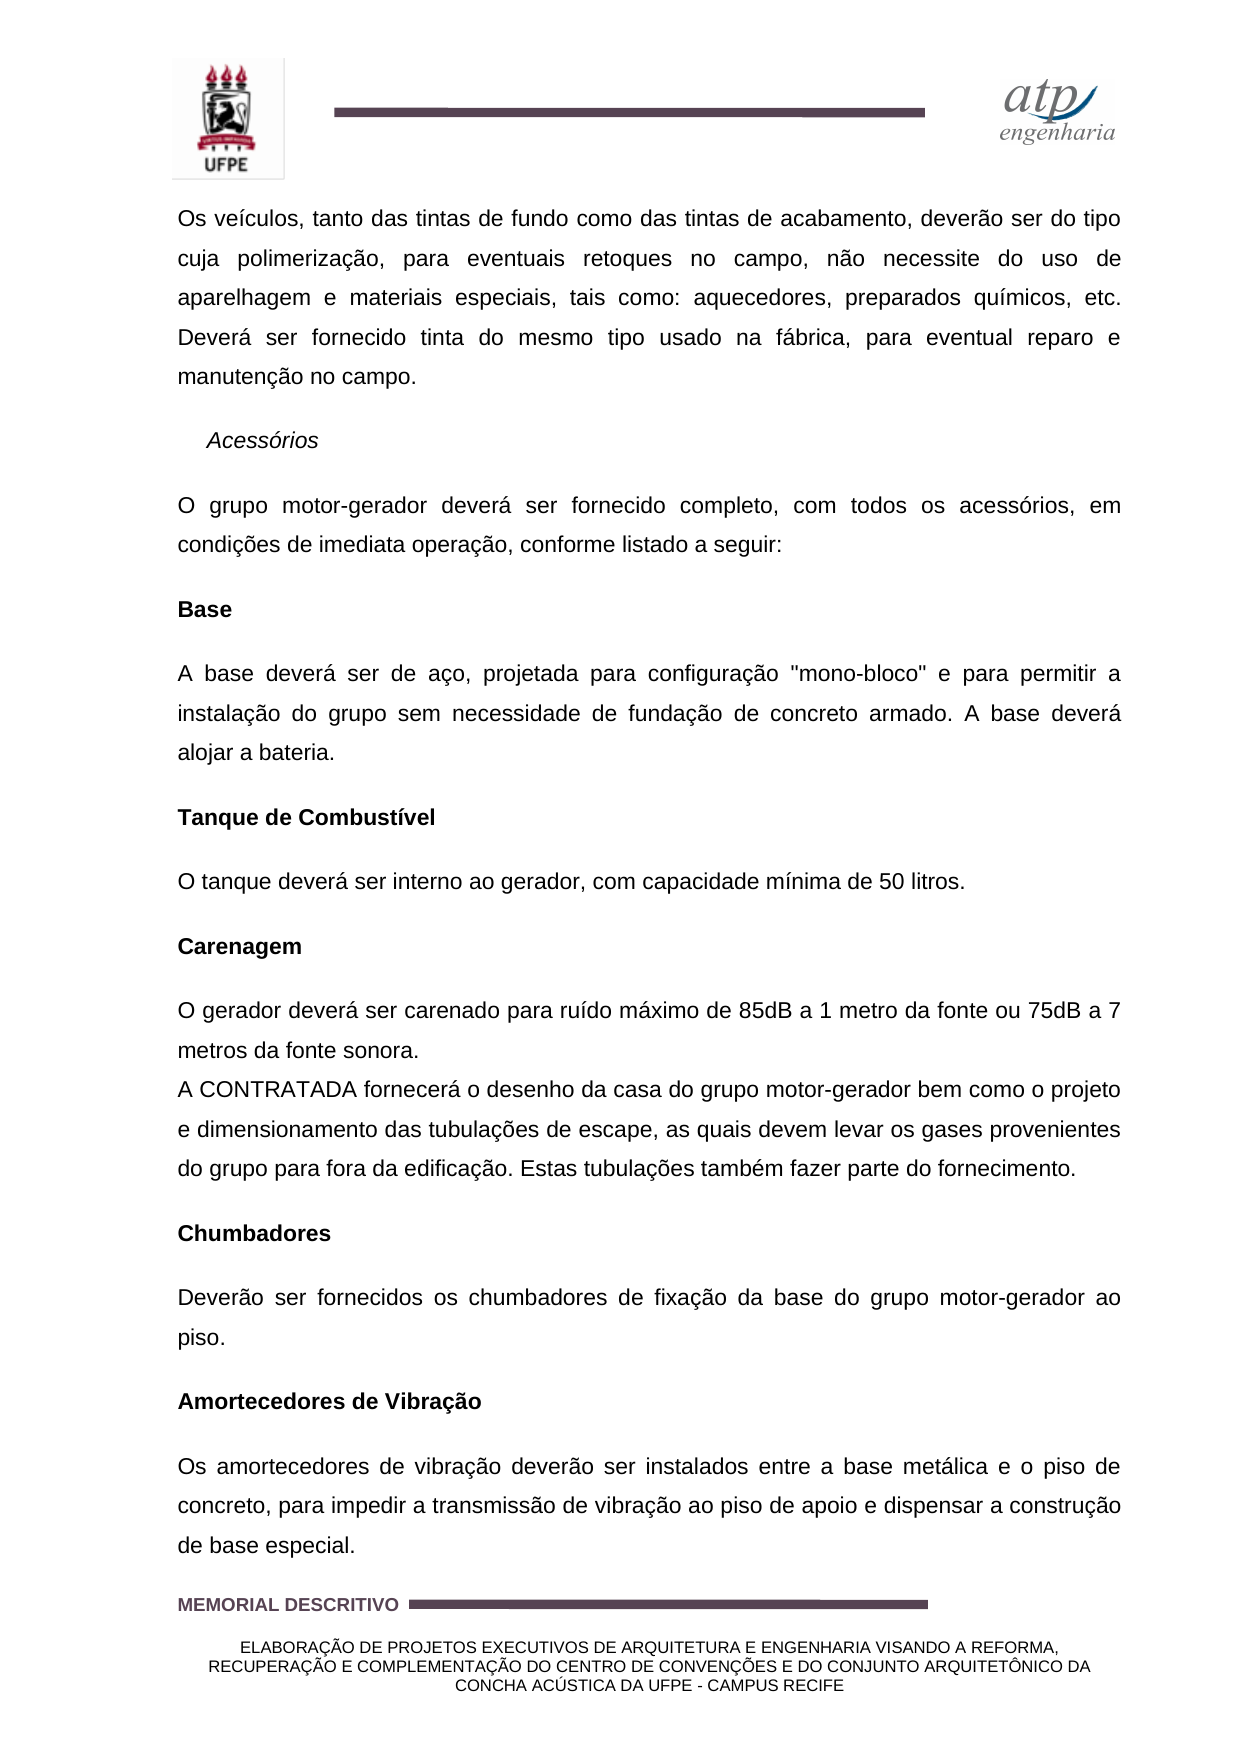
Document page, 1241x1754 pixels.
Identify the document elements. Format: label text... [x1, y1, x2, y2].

picture [1000, 79, 1115, 145]
subtitle Acessórios [207, 427, 1122, 454]
text O gerador deverá ser carenado para ruído máximo de 85dB a 1 metro da fonte ou 75dB a 7 metros da fonte sonora. [177, 997, 1122, 1063]
text O grupo motor-gerador deverá ser fornecido completo, com todos os acessórios, em condições de imediata operação, conforme listado a seguir: [177, 492, 1122, 558]
text Os amortecedores de vibração deverão ser instalados entre a base metálica e o piso de concreto, para impedir a transmissão de vibração ao piso de apoio e dispensar a construção de base especial. [177, 1453, 1122, 1558]
subtitle Chumbadores [177, 1220, 1122, 1246]
text A base deverá ser de aço, projetada para configuração "mono-bloco" e para permitir a instalação do grupo sem necessidade de fundação de concreto armado. A base deverá alojar a bateria. [177, 660, 1122, 766]
subtitle Amortecedores de Vibração [177, 1388, 1122, 1414]
text A CONTRATADA fornecerá o desenho da casa do grupo motor-gerador bem como o projeto e dimensionamento das tubulações de escape, as quais devem levar os gases provenientes do grupo para fora da edificação. Estas tubulações também fazer parte do fornecimento. [177, 1076, 1122, 1182]
picture [172, 58, 286, 181]
subtitle Carenagem [177, 933, 1122, 959]
text Os veículos, tanto das tintas de fundo como das tintas de acabamento, deverão ser do tipo cuja polimerização, para eventuais retoques no campo, não necessite do uso de aparelhagem e materiais especiais, tais como: aquecedores, preparados químicos, etc. Deverá ser fornecido tinta do mesmo tipo usado na fábrica, para eventual reparo e manutenção no campo. [177, 205, 1122, 389]
subtitle Base [177, 596, 1122, 622]
subtitle Tanque de Combustível [177, 804, 1122, 830]
text Deverão ser fornecidos os chumbadores de fixação da base do grupo motor-gerador ao piso. [177, 1284, 1122, 1350]
text O tanque deverá ser interno ao gerador, com capacidade mínima de 50 litros. [177, 868, 1122, 895]
